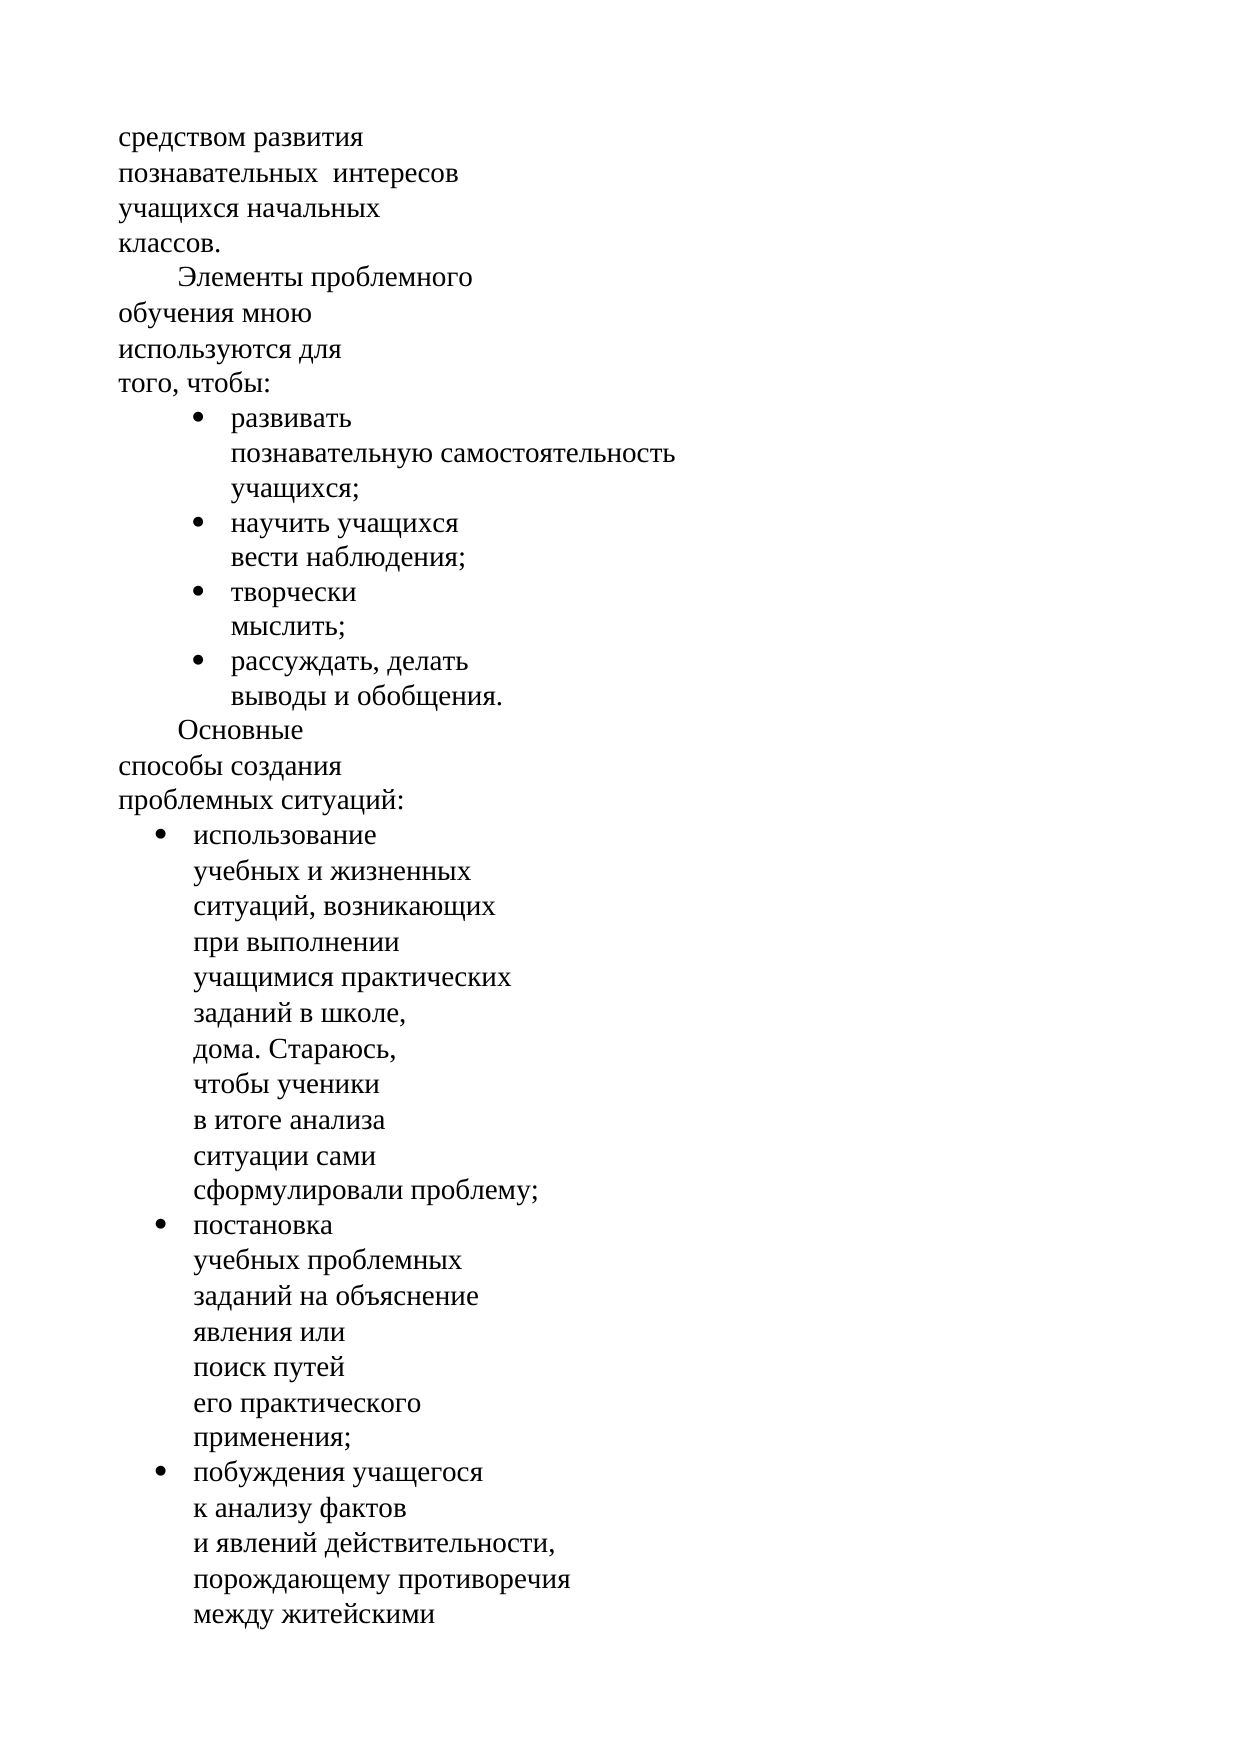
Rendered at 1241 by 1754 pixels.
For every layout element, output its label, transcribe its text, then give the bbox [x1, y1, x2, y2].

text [118, 118, 1122, 258]
list рассуждать, делать странение выводы и обобщения. [193, 642, 1122, 711]
list использование усвоению учебных и жизненных этапе ситуаций, возникающих поэтому при выполнении только учащимися практических сравнивать заданий в школе, оторые дома. Стараюсь, ролевые чтобы ученики практического в итоге анализа успешное ситуации сами явлений сформулировали проблему; [156, 816, 1122, 1206]
text Элементы проблемного будничные обучения мною сопоставлению используются для нравственная того, чтобы: [118, 258, 1122, 399]
list творчески остановка мыслить; [193, 573, 1122, 642]
list постановка ыявление учебных проблемных сравнивать заданий на объяснение готовая явления или учебного поиск путей осуществляется его практического творческой применения; [156, 1206, 1122, 1453]
list развивать возникает познавательную самостоятельность положительно учащихся; [193, 399, 1122, 504]
text Основные повторение способы создания этапе проблемных ситуаций: [118, 711, 1122, 816]
list научить учащихся осуществляется вести наблюдения; [193, 504, 1122, 573]
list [156, 1453, 1122, 1631]
